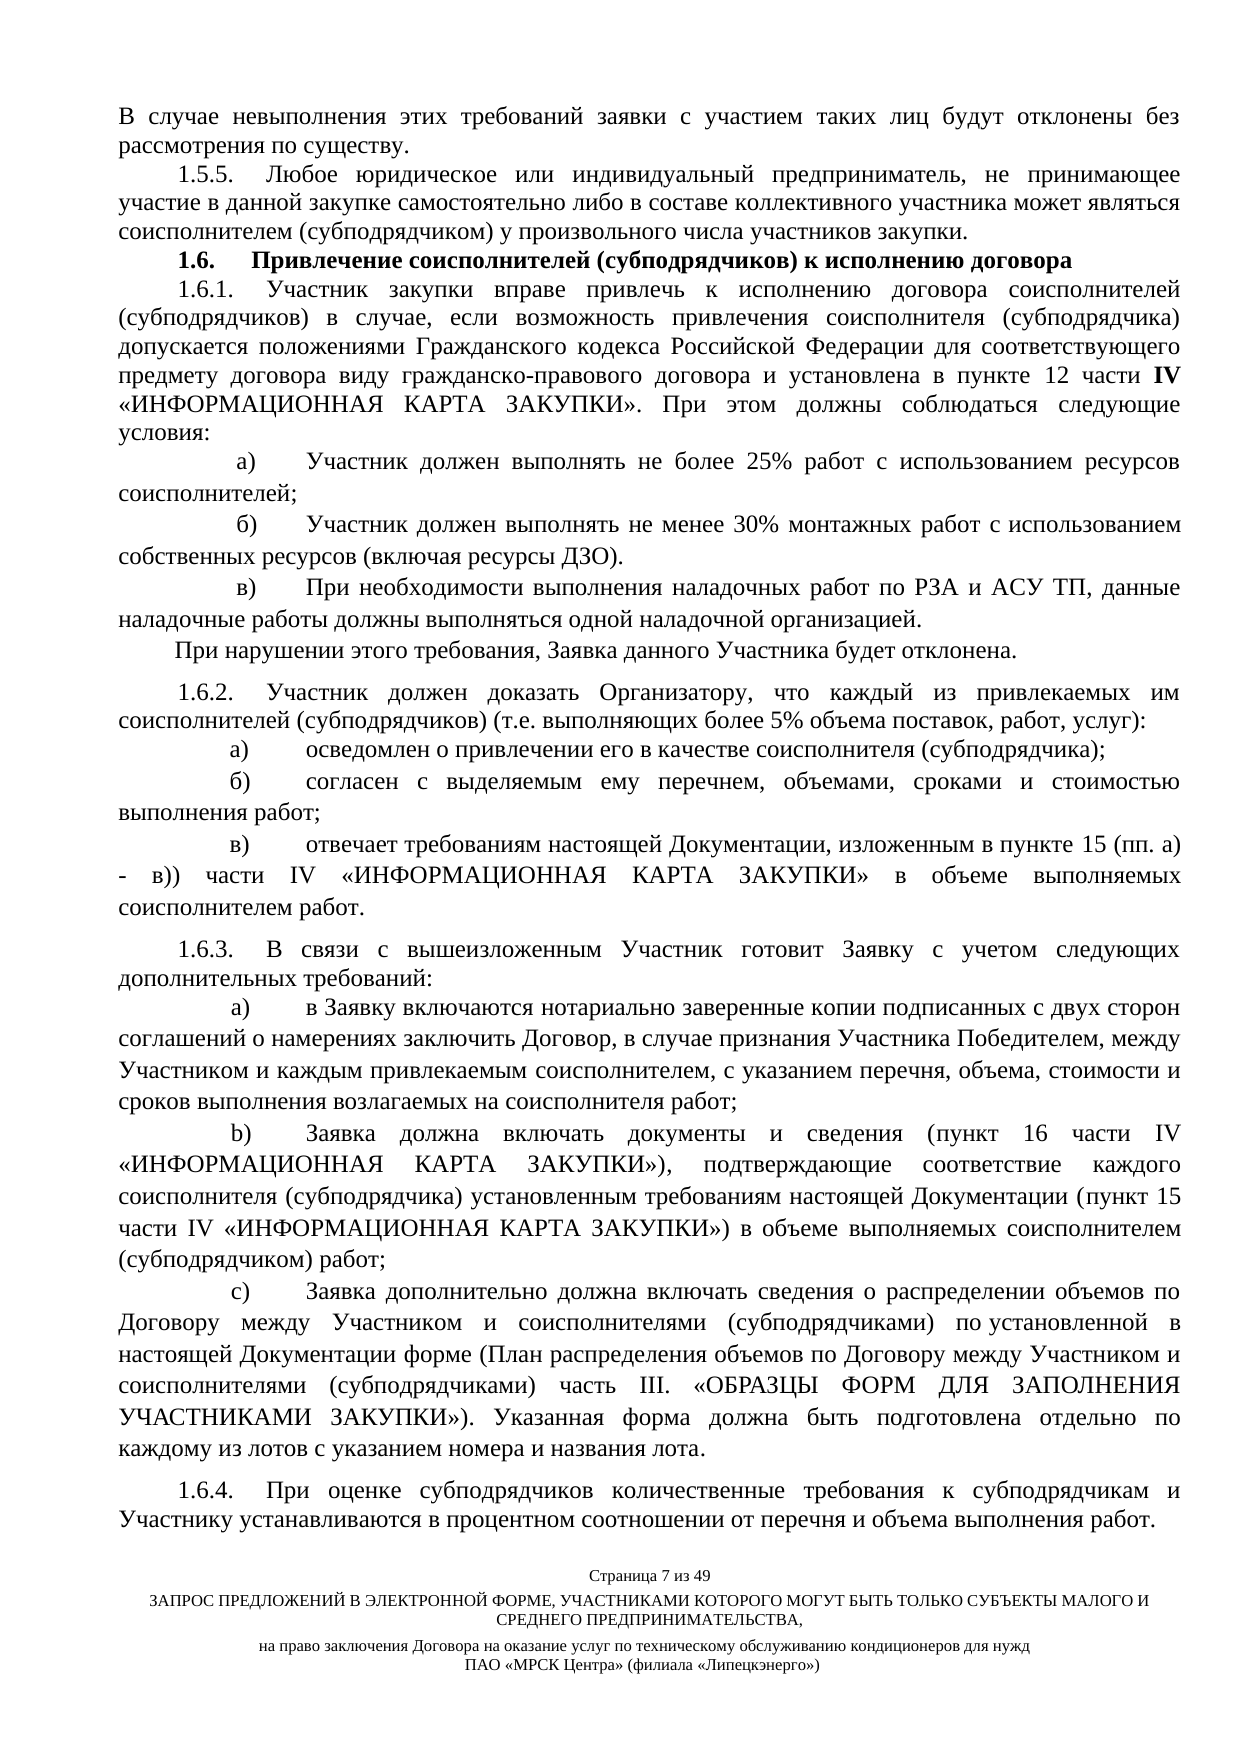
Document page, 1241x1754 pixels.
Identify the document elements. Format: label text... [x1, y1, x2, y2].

list осведомлен о привлечении его в качестве соисполнителя (субподрядчика); [118, 734, 1181, 763]
list отвечает требованиям настоящей Документации, изложенным в пункте 15 (пп. а) - в)) части IV «ИНФОРМАЦИОННАЯ КАРТА ЗАКУПКИ» в объеме выполняемых соисполнителем работ. [118, 829, 1181, 921]
subtitle Участник должен доказать Организатору, что каждый из привлекаемых им соисполнителей (субподрядчиков) (т.е. выполняющих более 5% объема поставок, работ, услуг): [118, 677, 1181, 734]
list Заявка дополнительно должна включать сведения о распределении объемов по Договору между Участником и соисполнителями (субподрядчиками) по установленной в настоящей Документации форме (План распределения объемов по Договору между Участником и соисполнителями (субподрядчиками) часть III. «ОБРАЗЦЫ ФОРМ ДЛЯ ЗАПОЛНЕНИЯ УЧАСТНИКАМИ ЗАКУПКИ»). Указанная форма должна быть подготовлена отдельно по каждому из лотов с указанием номера и названия лота. [118, 1276, 1181, 1462]
subtitle При оценке субподрядчиков количественные требования к субподрядчикам и Участнику устанавливаются в процентном соотношении от перечня и объема выполнения работ. [118, 1476, 1181, 1533]
list Участник должен выполнять не более 25% работ c использованием ресурсов соисполнителей; [118, 446, 1181, 507]
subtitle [118, 101, 1181, 159]
list Заявка должна включать документы и сведения (пункт 16 части IV «ИНФОРМАЦИОННАЯ КАРТА ЗАКУПКИ»), подтверждающие соответствие каждого соисполнителя (субподрядчика) установленным требованиям настоящей Документации (пункт 15 части IV «ИНФОРМАЦИОННАЯ КАРТА ЗАКУПКИ») в объеме выполняемых соисполнителем (субподрядчиком) работ; [118, 1118, 1181, 1273]
subtitle Участник закупки вправе привлечь к исполнению договора соисполнителей (субподрядчиков) в случае, если возможность привлечения соисполнителя (субподрядчика) допускается положениями Гражданского кодекса Российской Федерации для соответствующего предмету договора виду гражданско-правового договора и установлена в пункте 12 части IV «ИНФОРМАЦИОННАЯ КАРТА ЗАКУПКИ». При этом должны соблюдаться следующие условия: [118, 274, 1181, 446]
subtitle В связи с вышеизложенным Участник готовит Заявку с учетом следующих дополнительных требований: [118, 934, 1181, 992]
subtitle Любое юридическое или индивидуальный предприниматель, не принимающее участие в данной закупке самостоятельно либо в составе коллективного участника может являться соисполнителем (субподрядчиком) у произвольного числа участников закупки. [118, 159, 1181, 245]
text При нарушении этого требования, Заявка данного Участника будет отклонена. [174, 636, 1181, 664]
list Участник должен выполнять не менее 30% монтажных работ c использованием собственных ресурсов (включая ресурсы ДЗО). [118, 509, 1181, 570]
list в Заявку включаются нотариально заверенные копии подписанных с двух сторон соглашений о намерениях заключить Договор, в случае признания Участника Победителем, между Участником и каждым привлекаемым соисполнителем, с указанием перечня, объема, стоимости и сроков выполнения возлагаемых на соисполнителя работ; [118, 992, 1181, 1115]
list согласен с выделяемым ему перечнем, объемами, сроками и стоимостью выполнения работ; [118, 766, 1181, 826]
subtitle Привлечение соисполнителей (субподрядчиков) к исполнению договора [118, 245, 1181, 274]
list При необходимости выполнения наладочных работ по РЗА и АСУ ТП, данные наладочные работы должны выполняться одной наладочной организацией. [118, 572, 1181, 633]
